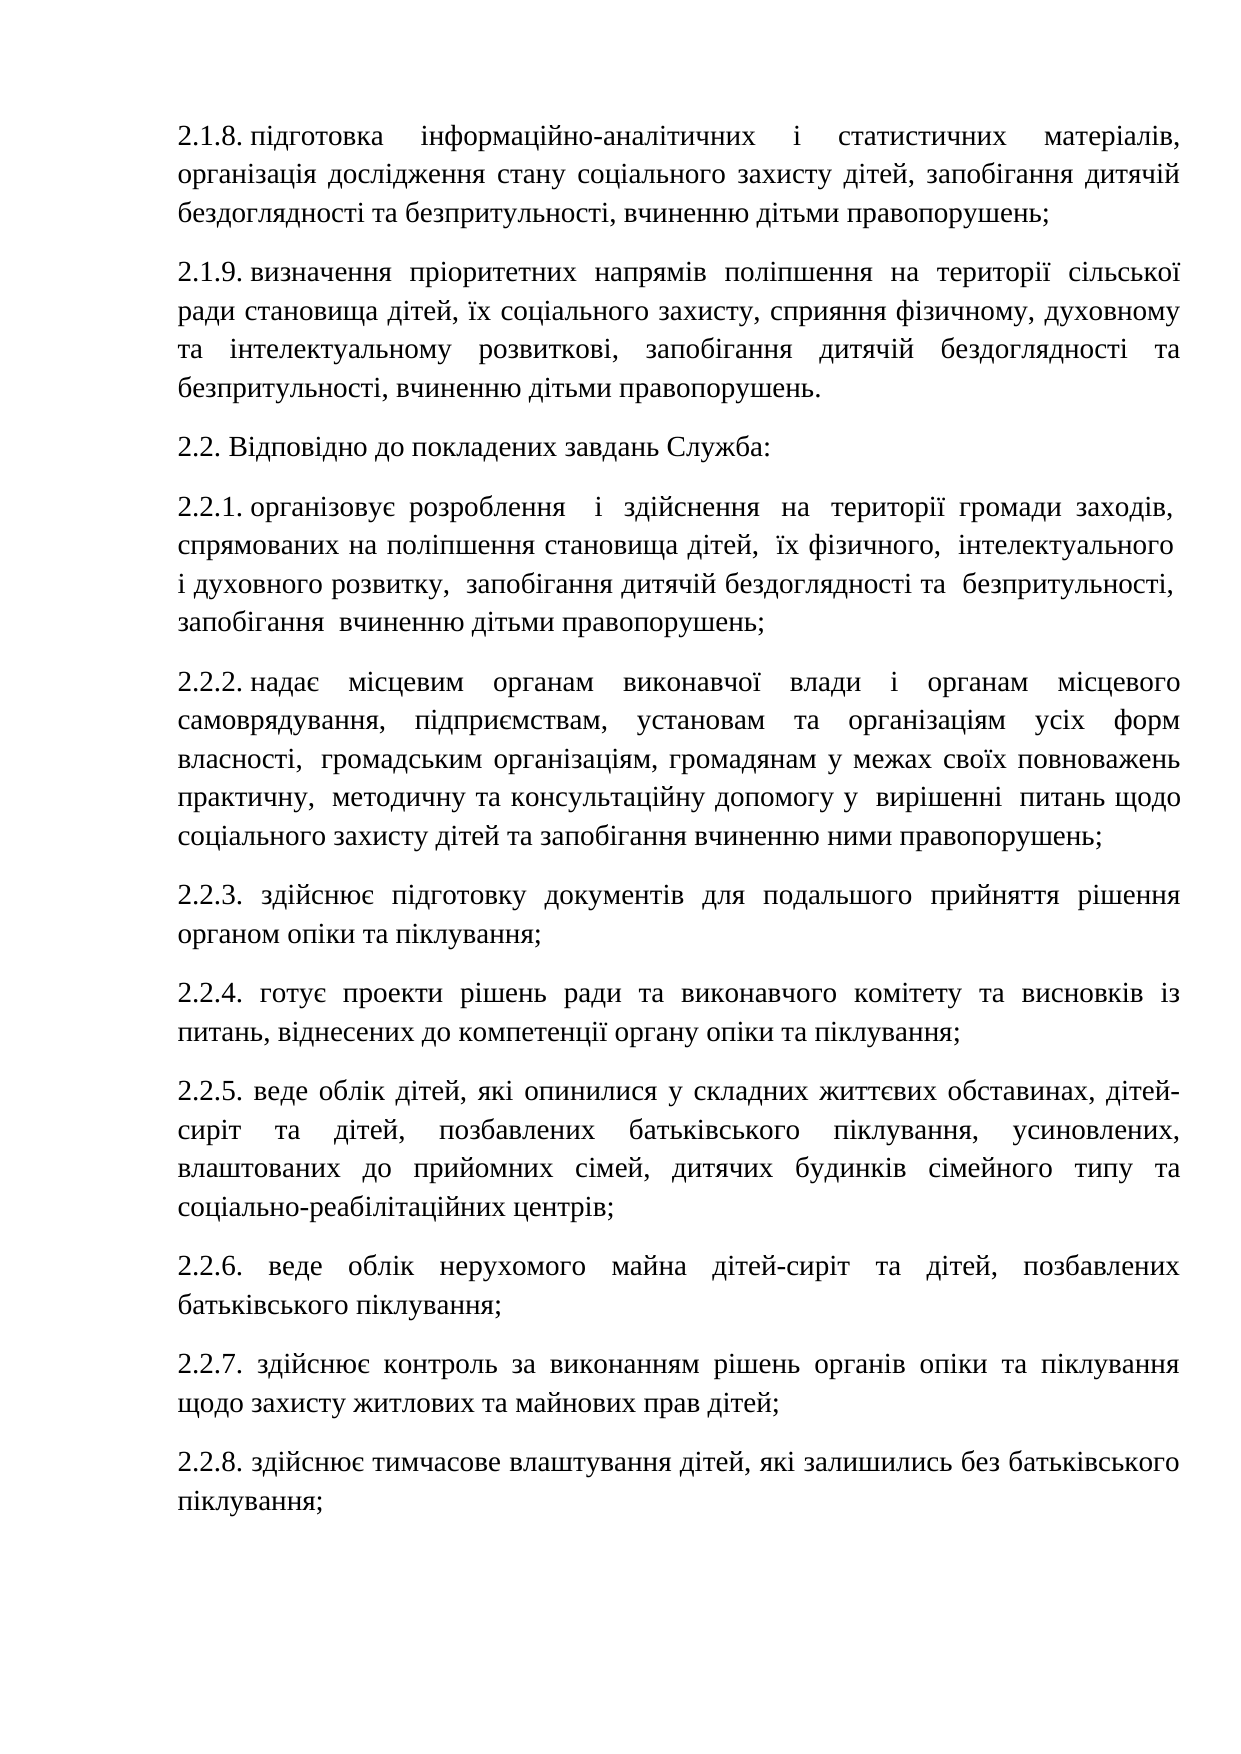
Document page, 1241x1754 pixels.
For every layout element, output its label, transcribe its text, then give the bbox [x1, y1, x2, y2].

text 2.1.8. підготовка інформаційно-аналітичних і статистичних матеріалів, організація дослідження стану соціального захисту дітей, запобігання дитячій бездоглядності та безпритульності, вчиненню дітьми правопорушень; [177, 118, 1181, 229]
text 2.2. Відповідно до покладених завдань Служба: [177, 429, 1181, 463]
text 2.2.6. веде облік нерухомого майна дітей-сиріт та дітей, позбавлених батьківського піклування; [177, 1248, 1181, 1320]
text 2.2.5. веде облік дітей, які опинилися у складних життєвих обставинах, дітей-сиріт та дітей, позбавлених батьківського піклування, усиновлених, влаштованих до прийомних сімей, дитячих будинків сімейного типу та соціально-реабілітаційних центрів; [177, 1073, 1181, 1222]
text 2.2.7. здійснює контроль за виконанням рішень органів опіки та піклування щодо захисту житлових та майнових прав дітей; [177, 1346, 1181, 1418]
text 2.2.1. організовує розроблення і здійснення на території громади заходів, спрямованих на поліпшення становища дітей, їх фізичного, інтелектуального і духовного розвитку, запобігання дитячій бездоглядності та безпритульності, запобігання вчиненню дітьми правопорушень; [177, 489, 1181, 638]
text 2.2.8. здійснює тимчасове влаштування дітей, які залишились без батьківського піклування; [177, 1444, 1181, 1516]
text 2.2.2. надає місцевим органам виконавчої влади і органам місцевого самоврядування, підприємствам, установам та організаціям усіх форм власності, громадським організаціям, громадянам у межах своїх повноважень практичну, методичну та консультаційну допомогу у вирішенні питань щодо соціального захисту дітей та запобігання вчиненню ними правопорушень; [177, 664, 1181, 852]
text 2.2.4. готує проекти рішень ради та виконавчого комітету та висновків із питань, віднесених до компетенції органу опіки та піклування; [177, 975, 1181, 1047]
text 2.1.9. визначення пріоритетних напрямів поліпшення на території сільської ради становища дітей, їх соціального захисту, сприяння фізичному, духовному та інтелектуальному розвиткові, запобігання дитячій бездоглядності та безпритульності, вчиненню дітьми правопорушень. [177, 254, 1181, 404]
text 2.2.3. здійснює підготовку документів для подальшого прийняття рішення органом опіки та піклування; [177, 877, 1181, 949]
